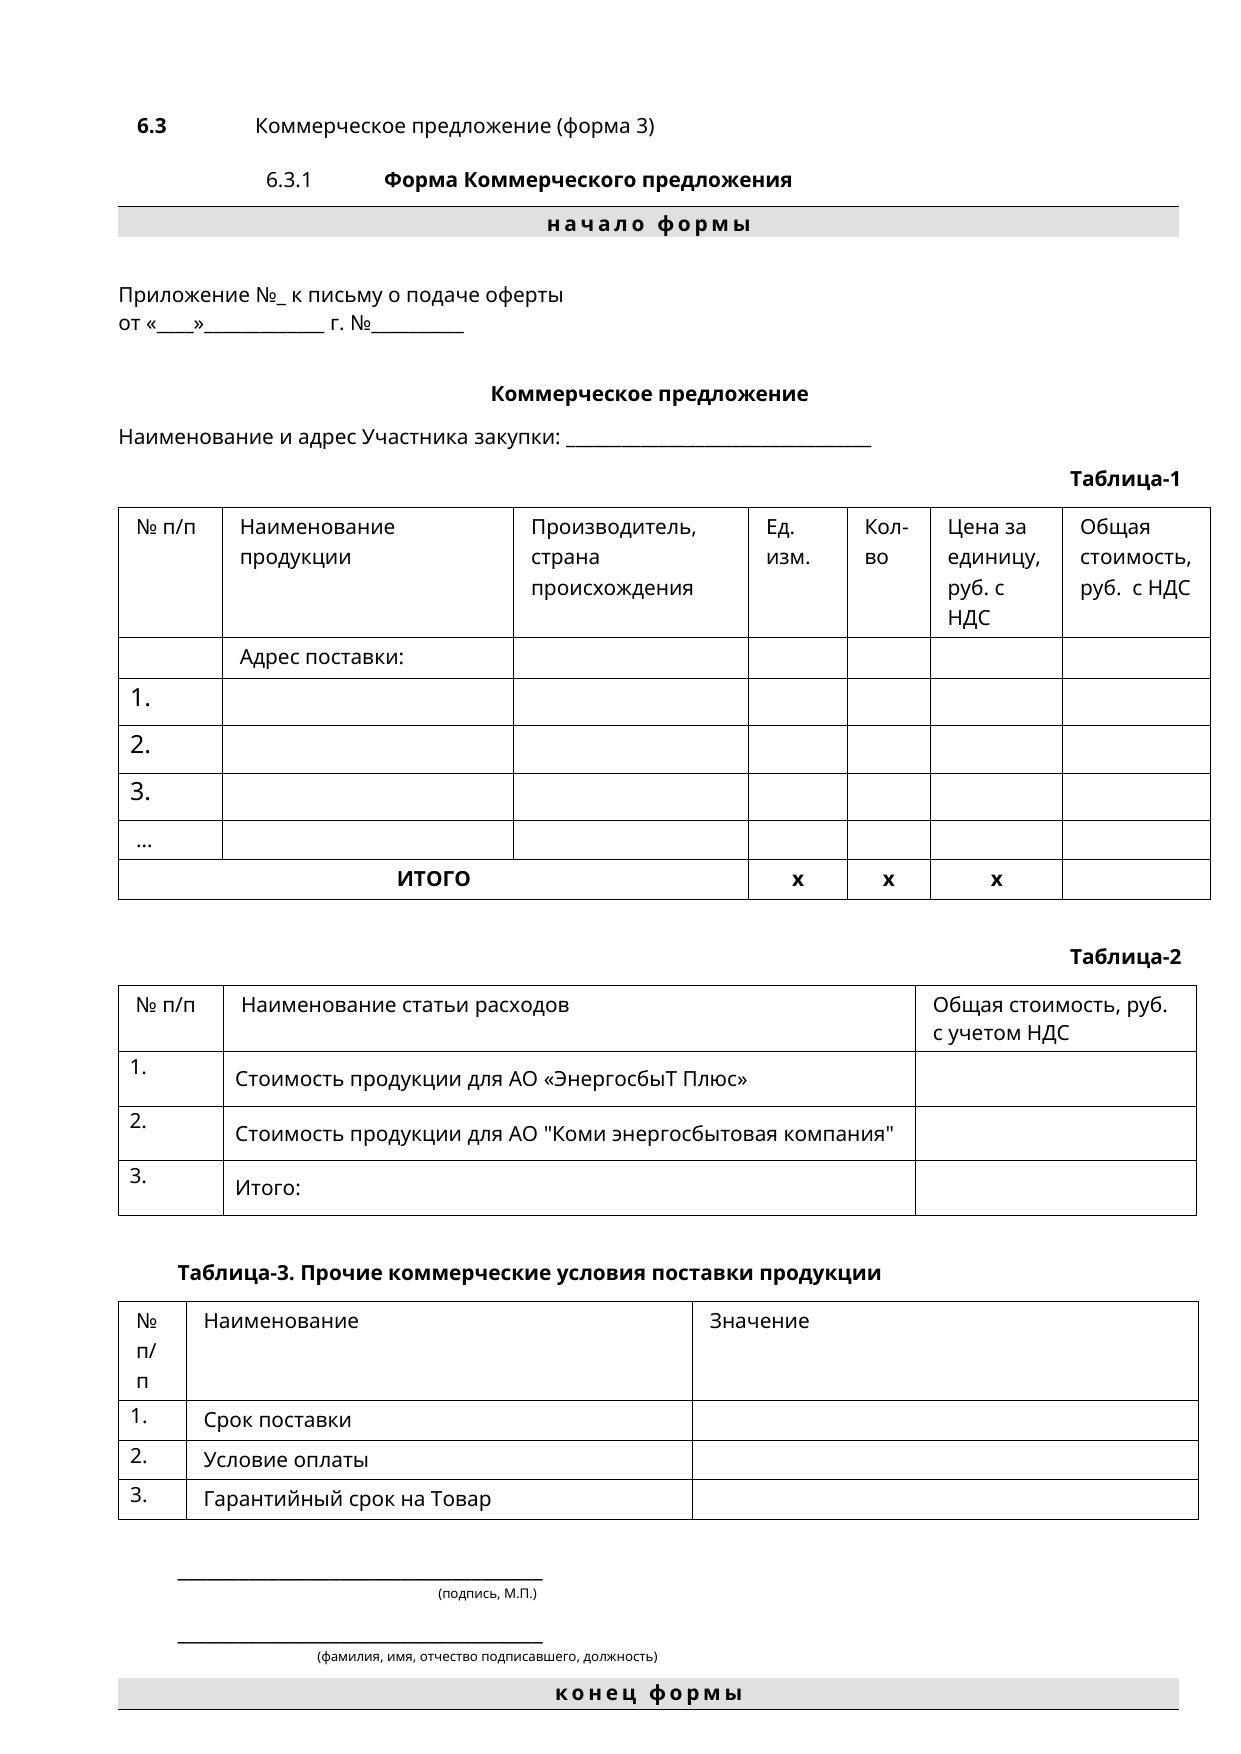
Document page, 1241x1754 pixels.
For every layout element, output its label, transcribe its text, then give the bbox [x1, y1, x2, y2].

table_header № п/п [119, 508, 222, 637]
table_cell [119, 1441, 186, 1479]
table_cell Условие оплаты [187, 1441, 692, 1479]
text начало формы [118, 207, 1179, 237]
table_cell [749, 726, 847, 772]
table_cell [514, 821, 748, 859]
table_cell х [848, 860, 930, 898]
text Таблица-3. Прочие коммерческие условия поставки продукции [118, 1258, 1181, 1287]
table_header Наименование статьи расходов [224, 986, 915, 1051]
table_cell [749, 638, 847, 678]
table_cell [749, 821, 847, 859]
table_cell [848, 638, 930, 678]
table_cell [1063, 679, 1210, 725]
table_header Цена за единицу, руб. с НДС [931, 508, 1062, 637]
table_cell [749, 774, 847, 819]
table_cell [119, 1107, 223, 1160]
table_cell [693, 1401, 1198, 1440]
table_cell [1063, 774, 1210, 819]
table_cell [119, 638, 222, 678]
table_cell [1063, 638, 1210, 678]
table_header Наименование [187, 1302, 692, 1400]
table_cell [223, 821, 513, 859]
text ____________________________________ [118, 1553, 1181, 1584]
table_header Кол-во [848, 508, 930, 637]
table_cell [848, 821, 930, 859]
table_cell Итого: [224, 1161, 915, 1214]
table_cell … [119, 821, 222, 859]
table_header Производитель, страна происхождения [514, 508, 748, 637]
table_cell [514, 726, 748, 772]
table_header № п/п [119, 1302, 186, 1400]
table_cell [119, 774, 222, 819]
table_cell [916, 1107, 1196, 1160]
table_cell Стоимость продукции для АО «ЭнергосбыТ Плюс» [224, 1052, 915, 1106]
table_cell [931, 679, 1062, 725]
table_cell [119, 1401, 186, 1440]
subtitle Коммерческое предложение (форма 3) [137, 111, 1181, 140]
table_cell ИТОГО [119, 860, 748, 898]
table_cell [119, 1052, 223, 1106]
table_cell [916, 1052, 1196, 1106]
table_cell [119, 726, 222, 772]
text Приложение №_ к письму о подаче оферты от «____»_____________ г. №__________ [118, 280, 1181, 337]
text ____________________________________ [118, 1616, 1181, 1647]
table_header № п/п [119, 986, 223, 1051]
table_cell Гарантийный срок на Товар [187, 1480, 692, 1519]
table_cell [514, 774, 748, 819]
table_cell [848, 774, 930, 819]
text Коммерческое предложение [118, 379, 1181, 408]
table_cell [1063, 860, 1210, 898]
table_cell [119, 1480, 186, 1519]
table_cell [916, 1161, 1196, 1214]
table_header Наименование продукции [223, 508, 513, 637]
text (фамилия, имя, отчество подписавшего, должность) [118, 1647, 797, 1678]
table_cell [931, 726, 1062, 772]
text Таблица-2 [118, 942, 1181, 971]
table_cell Адрес поставки: [223, 638, 513, 678]
table_cell Стоимость продукции для АО "Коми энергосбытовая компания" [224, 1107, 915, 1160]
table_cell [223, 679, 513, 725]
table_cell [1063, 821, 1210, 859]
text (подпись, М.П.) [118, 1584, 797, 1616]
table_cell [1063, 726, 1210, 772]
table_header Общая стоимость, руб. с НДС [1063, 508, 1210, 637]
text Наименование и адрес Участника закупки: _________________________________ [118, 422, 1181, 450]
table_cell [848, 726, 930, 772]
table_cell [223, 726, 513, 772]
table_header Общая стоимость, руб. с учетом НДС [916, 986, 1196, 1051]
table_cell [931, 774, 1062, 819]
table_cell х [931, 860, 1062, 898]
table_cell х [749, 860, 847, 898]
table_cell [931, 638, 1062, 678]
table_cell Срок поставки [187, 1401, 692, 1440]
table_cell [749, 679, 847, 725]
table_cell [931, 821, 1062, 859]
table_cell [693, 1480, 1198, 1519]
table_cell [514, 679, 748, 725]
table_cell [693, 1441, 1198, 1479]
table_cell [119, 679, 222, 725]
table_cell [848, 679, 930, 725]
table_header Значение [693, 1302, 1198, 1400]
table_cell [514, 638, 748, 678]
text конец формы [118, 1678, 1179, 1709]
table_header Ед. изм. [749, 508, 847, 637]
text Таблица-1 [118, 464, 1181, 493]
list Форма Коммерческого предложения [266, 165, 1181, 193]
table_cell [223, 774, 513, 819]
table_cell [119, 1161, 223, 1214]
